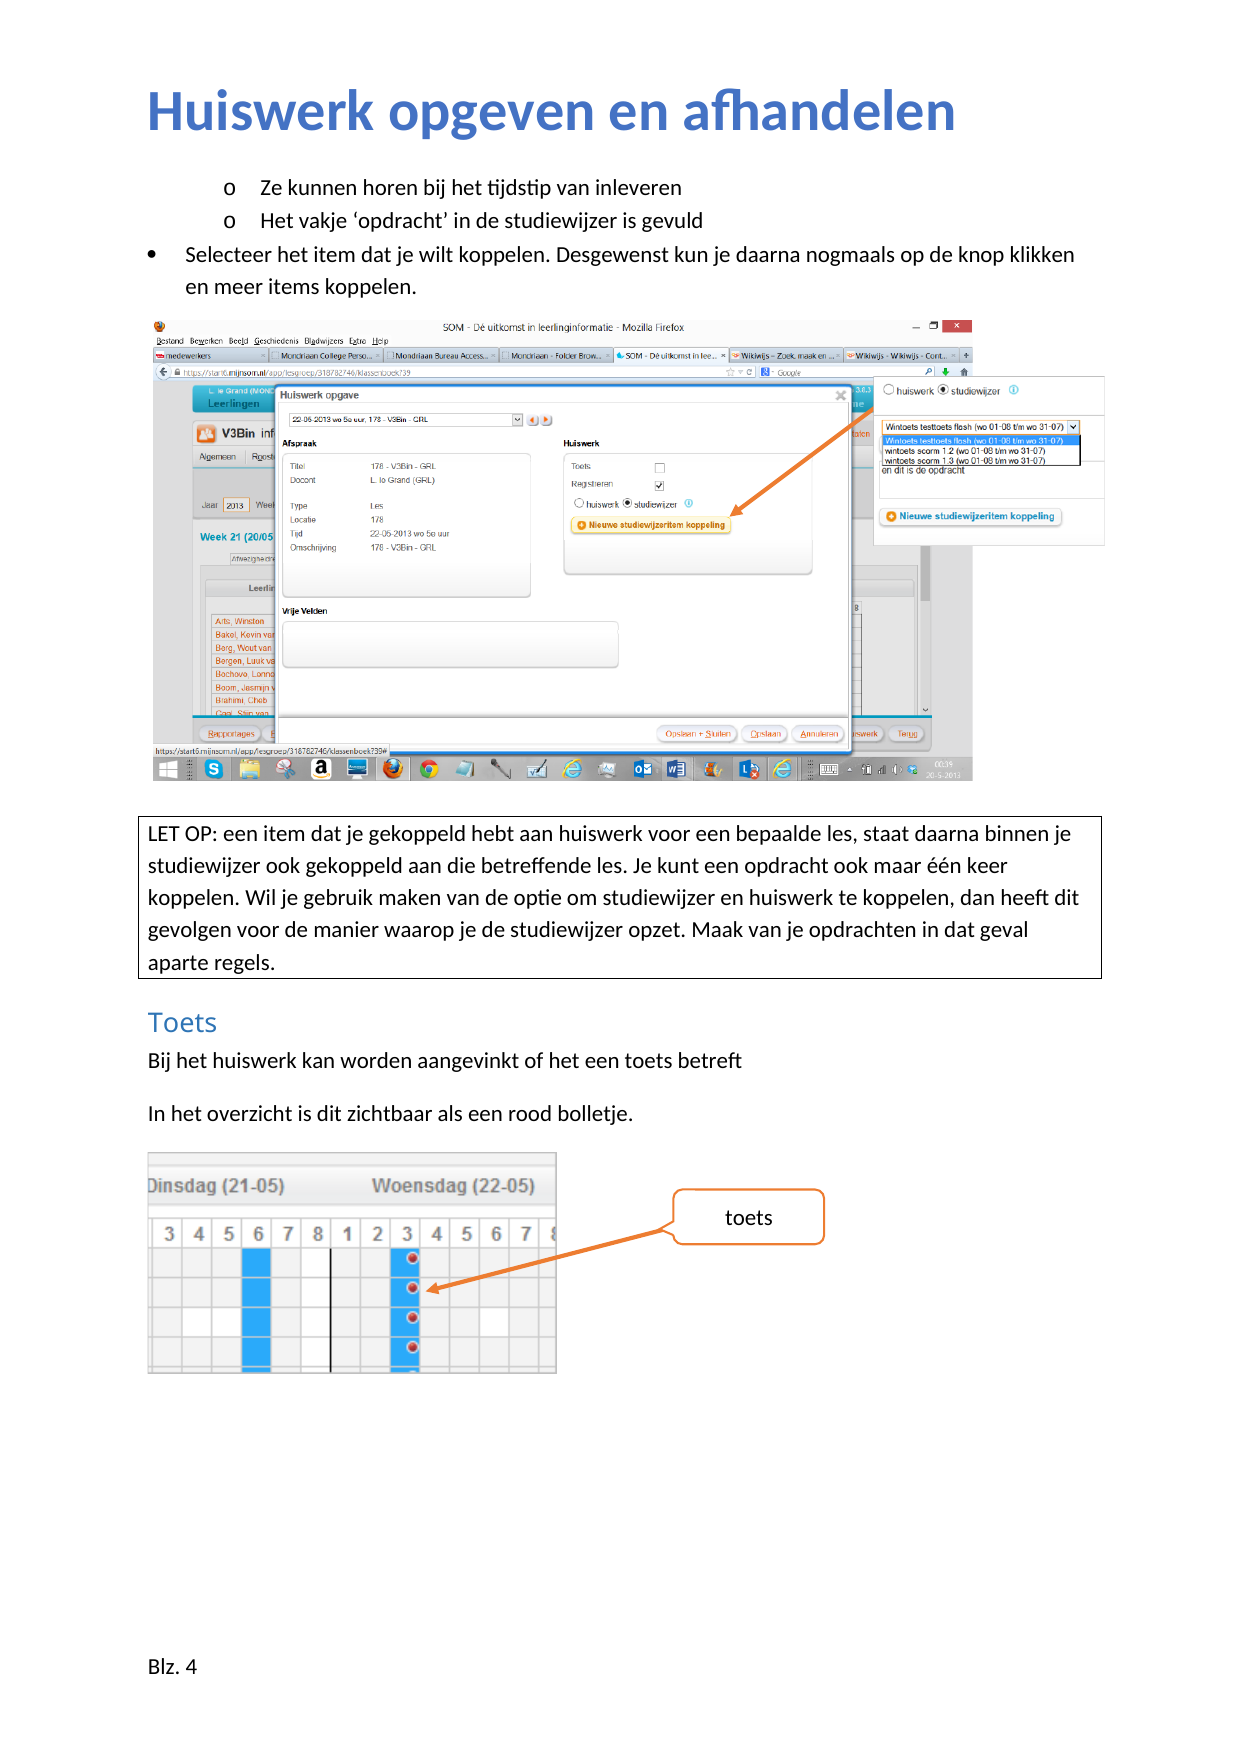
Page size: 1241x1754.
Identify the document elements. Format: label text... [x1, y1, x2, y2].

list Selecteer het item dat je wilt koppelen. Desgewenst kun je daarna nogmaals op de knop klikken en meer items koppelen. [148, 240, 1093, 300]
text LET OP: een item dat je gekoppeld hebt aan huiswerk voor een bepaalde les, staat daarna binnen je studiewijzer ook gekoppeld aan die betreffende les. Je kunt een opdracht ook maar één keer koppelen. Wil je gebruik maken van de optie om studiewijzer en huiswerk te koppelen, dan heeft dit gevolgen voor de manier waarop je de studiewijzer opzet. Maak van je opdrachten in dat geval aparte regels. [139, 817, 1101, 978]
list Ze kunnen horen bij het tijdstip van inleveren [223, 173, 1093, 202]
subtitle Toets [148, 1004, 1093, 1041]
picture [147, 1152, 557, 1374]
picture [153, 320, 1105, 781]
list Het vakje ‘opdracht’ in de studiewijzer is gevuld [223, 207, 1093, 236]
text In het overzicht is dit zichtbaar als een rood bolletje. [148, 1099, 1093, 1127]
text Bij het huiswerk kan worden aangevinkt of het een toets betreft [148, 1046, 1093, 1074]
